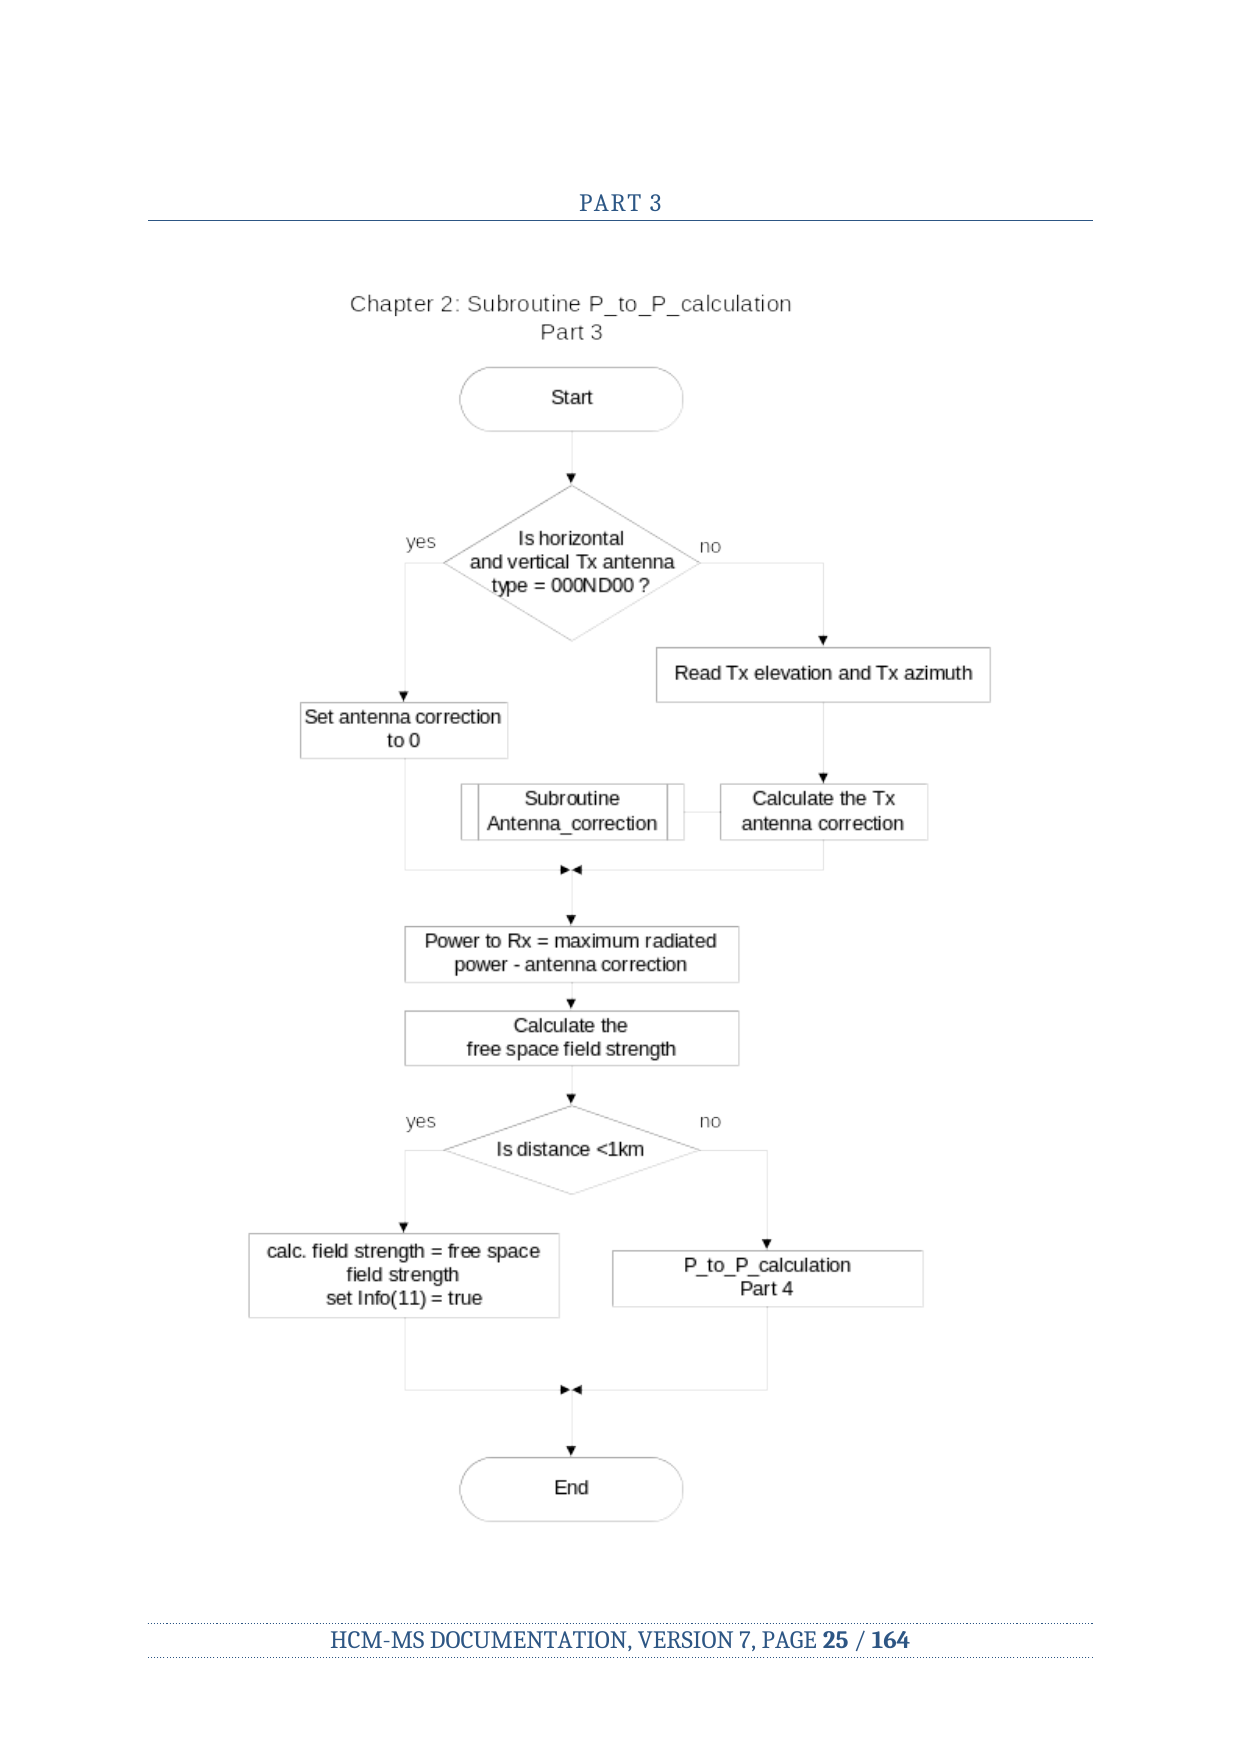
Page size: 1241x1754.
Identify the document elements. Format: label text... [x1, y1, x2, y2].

subtitle Part 3 [148, 189, 1093, 220]
